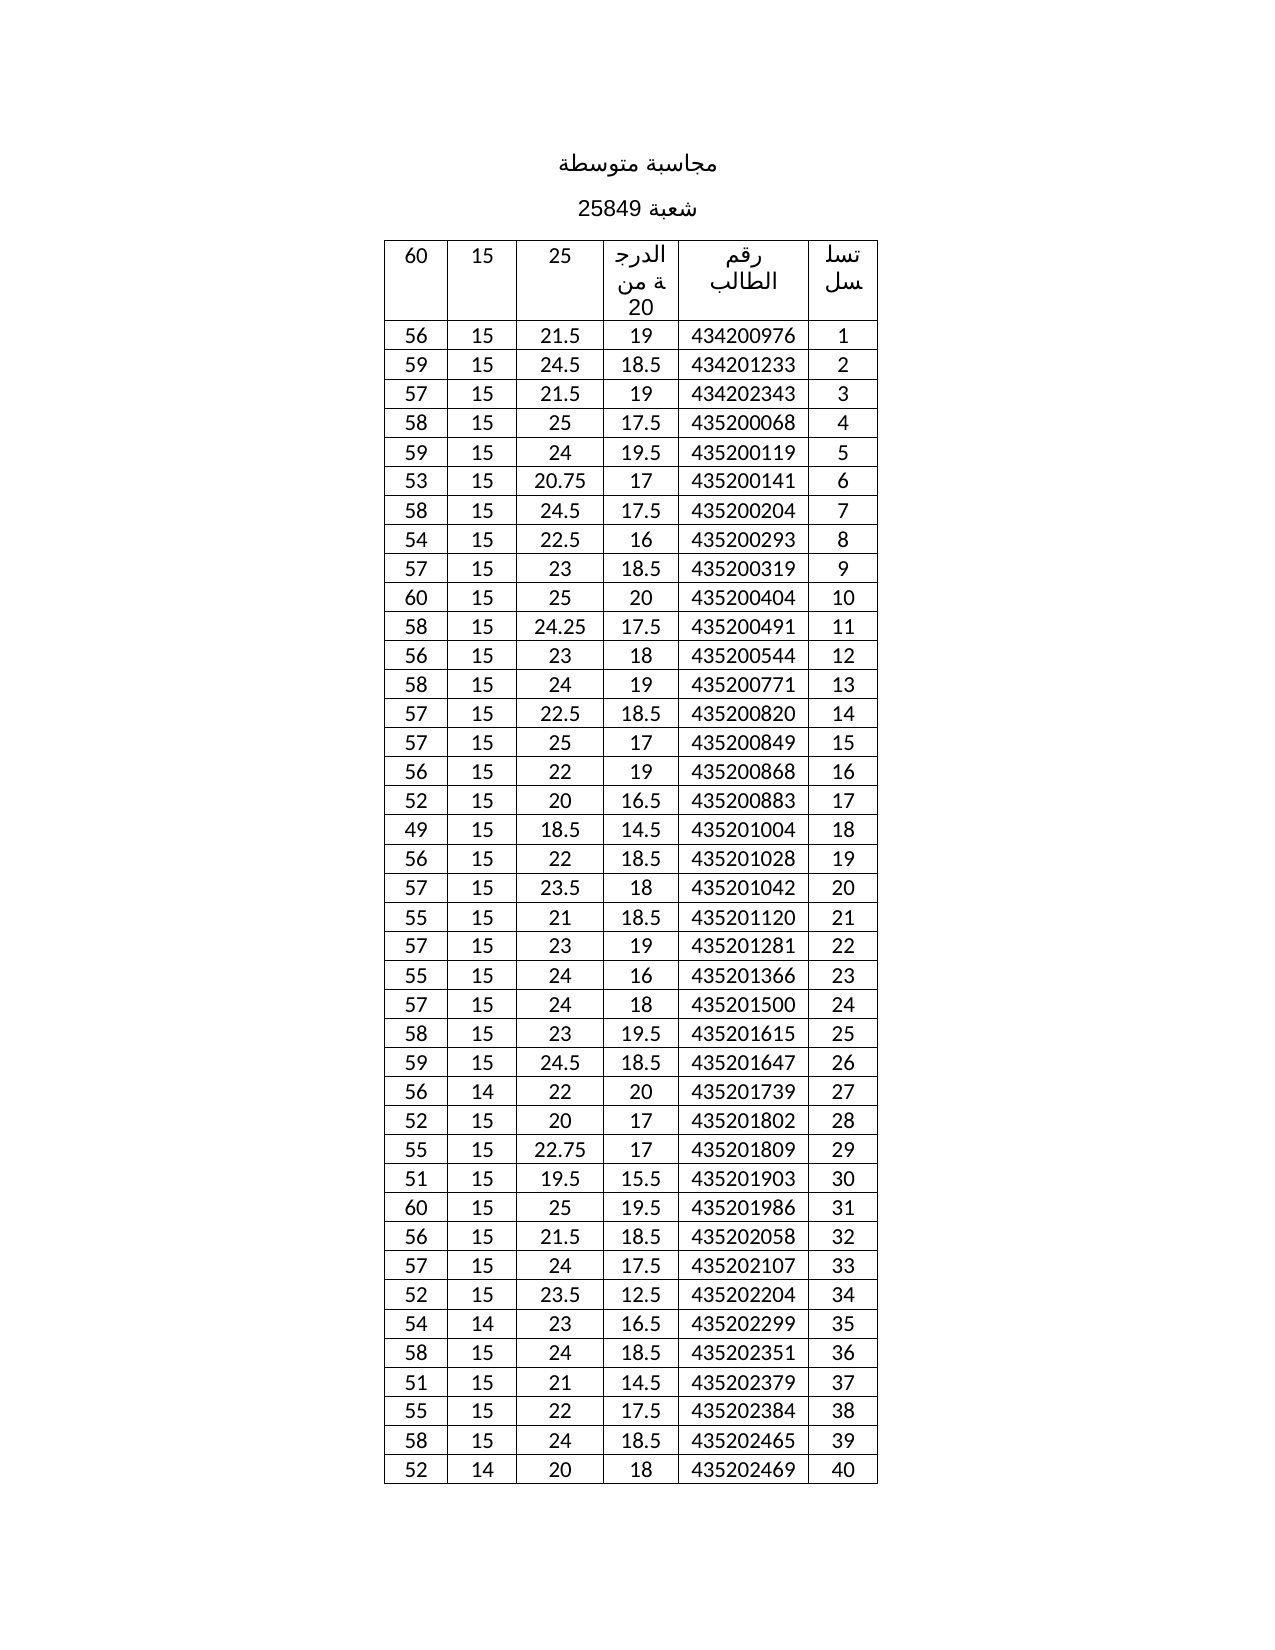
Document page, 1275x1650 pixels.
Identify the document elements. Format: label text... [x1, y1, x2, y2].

table_cell 31 [809, 1193, 877, 1221]
table_cell 11 [809, 612, 877, 640]
table_cell 4 [809, 409, 877, 437]
table_cell 19 [604, 932, 678, 960]
table_cell 52 [385, 1455, 447, 1483]
table_cell 52 [385, 1280, 447, 1308]
table_cell 57 [385, 932, 447, 960]
table_cell 29 [809, 1135, 877, 1163]
table_cell 19 [604, 380, 678, 407]
table_cell 24 [517, 1339, 603, 1367]
table_cell 435202299 [679, 1310, 808, 1337]
table_cell 22.75 [517, 1135, 603, 1163]
table_cell 20 [809, 874, 877, 902]
table_cell 32 [809, 1222, 877, 1250]
table_cell 15 [448, 786, 516, 814]
table_cell 20 [604, 1077, 678, 1105]
table_cell 24.5 [517, 496, 603, 524]
table_cell 15 [448, 990, 516, 1018]
table_cell 25 [517, 728, 603, 756]
table_cell 435202058 [679, 1222, 808, 1250]
table_cell 435202351 [679, 1339, 808, 1367]
table_cell 57 [385, 990, 447, 1018]
table_cell 435200491 [679, 612, 808, 640]
table_header 25 [517, 241, 603, 320]
table_cell 18.5 [604, 699, 678, 727]
table_cell 15 [448, 1106, 516, 1134]
table_cell 435200404 [679, 583, 808, 611]
table_cell 15 [448, 409, 516, 437]
table_cell 15 [448, 554, 516, 582]
table_cell 18.5 [604, 1339, 678, 1367]
table_cell 17.5 [604, 1251, 678, 1279]
table_cell 435200319 [679, 554, 808, 582]
table_cell 18 [604, 874, 678, 902]
table_cell 15 [448, 1048, 516, 1076]
table_header الدرجة من 20 [604, 241, 678, 320]
table_cell 435202204 [679, 1280, 808, 1308]
table_cell 435201903 [679, 1164, 808, 1192]
table_cell 51 [385, 1164, 447, 1192]
table_cell 23 [517, 1019, 603, 1047]
table_cell 58 [385, 409, 447, 437]
table_cell 15 [448, 1397, 516, 1425]
table_cell 435200771 [679, 670, 808, 698]
table_cell 23 [517, 641, 603, 669]
table_cell 15 [448, 350, 516, 378]
table_cell 18.5 [604, 845, 678, 872]
table_cell 57 [385, 699, 447, 727]
table_cell 18.5 [604, 1426, 678, 1454]
table_cell 10 [809, 583, 877, 611]
table_header 60 [385, 241, 447, 320]
table_cell 19.5 [604, 1019, 678, 1047]
table_cell 18.5 [604, 1048, 678, 1076]
table_cell 19 [604, 757, 678, 785]
table_cell 35 [809, 1310, 877, 1337]
table_cell 16 [604, 961, 678, 989]
table_cell 435201802 [679, 1106, 808, 1134]
table_cell 435200119 [679, 438, 808, 466]
table_cell 17 [604, 1106, 678, 1134]
table_cell 435201004 [679, 815, 808, 843]
table_cell 24.5 [517, 350, 603, 378]
table_cell 15 [448, 1193, 516, 1221]
table_cell 435202379 [679, 1368, 808, 1396]
table_cell 24 [517, 670, 603, 698]
table_cell 58 [385, 612, 447, 640]
table_cell 57 [385, 1251, 447, 1279]
table_cell 19.5 [517, 1164, 603, 1192]
table_cell 23.5 [517, 874, 603, 902]
table_cell 24 [517, 1426, 603, 1454]
table_cell 24 [517, 1251, 603, 1279]
table_cell 58 [385, 1019, 447, 1047]
table_cell 17.5 [604, 1397, 678, 1425]
table_cell 20 [604, 583, 678, 611]
table_cell 435200068 [679, 409, 808, 437]
table_cell 435200868 [679, 757, 808, 785]
table_cell 14 [448, 1455, 516, 1483]
table_cell 57 [385, 874, 447, 902]
table_cell 13 [809, 670, 877, 698]
table_cell 22 [517, 1077, 603, 1105]
table_cell 21.5 [517, 380, 603, 407]
table_cell 15 [448, 1339, 516, 1367]
table_cell 1 [809, 321, 877, 349]
table_cell 19 [604, 670, 678, 698]
table_cell 14 [448, 1077, 516, 1105]
table_cell 15 [448, 757, 516, 785]
table_cell 57 [385, 380, 447, 407]
table_cell 15 [809, 728, 877, 756]
table_cell 15 [448, 699, 516, 727]
table_cell 24.5 [517, 1048, 603, 1076]
table_cell 55 [385, 1397, 447, 1425]
table_cell 435200544 [679, 641, 808, 669]
table_cell 21 [809, 903, 877, 931]
table_cell 435201500 [679, 990, 808, 1018]
table_cell 15 [448, 1222, 516, 1250]
table_cell 18 [604, 641, 678, 669]
table_cell 435200820 [679, 699, 808, 727]
table_cell 56 [385, 321, 447, 349]
table_cell 24 [517, 438, 603, 466]
table_cell 54 [385, 525, 447, 553]
table_cell 3 [809, 380, 877, 407]
table_cell 17.5 [604, 409, 678, 437]
table_cell 28 [809, 1106, 877, 1134]
table_cell 16 [604, 525, 678, 553]
table_cell 8 [809, 525, 877, 553]
table_cell 15 [448, 815, 516, 843]
table_cell 23.5 [517, 1280, 603, 1308]
table_cell 22.5 [517, 525, 603, 553]
table_cell 49 [385, 815, 447, 843]
table_cell 20.75 [517, 467, 603, 495]
table_cell 55 [385, 961, 447, 989]
table_cell 14.5 [604, 1368, 678, 1396]
table_cell 435201028 [679, 845, 808, 872]
table_cell 22.5 [517, 699, 603, 727]
table_cell 7 [809, 496, 877, 524]
table_cell 19.5 [604, 438, 678, 466]
table_cell 15 [448, 932, 516, 960]
table_cell 20 [517, 786, 603, 814]
table_cell 24 [809, 990, 877, 1018]
table_cell 20 [517, 1106, 603, 1134]
table_cell 22 [517, 757, 603, 785]
table_cell 56 [385, 757, 447, 785]
table_cell 434201233 [679, 350, 808, 378]
table_cell 15 [448, 380, 516, 407]
table_cell 56 [385, 845, 447, 872]
table_cell 58 [385, 1426, 447, 1454]
table_cell 52 [385, 786, 447, 814]
table_cell 15 [448, 874, 516, 902]
table_cell 25 [517, 1193, 603, 1221]
table_cell 52 [385, 1106, 447, 1134]
table_cell 14 [448, 1310, 516, 1337]
table_cell 23 [517, 1310, 603, 1337]
table_cell 15.5 [604, 1164, 678, 1192]
table_cell 9 [809, 554, 877, 582]
table_cell 12.5 [604, 1280, 678, 1308]
table_cell 15 [448, 438, 516, 466]
table_cell 40 [809, 1455, 877, 1483]
table_cell 24 [517, 990, 603, 1018]
table_cell 435201366 [679, 961, 808, 989]
table_cell 435201042 [679, 874, 808, 902]
table_cell 15 [448, 1368, 516, 1396]
table_cell 14.5 [604, 815, 678, 843]
table_cell 24.25 [517, 612, 603, 640]
table_cell 15 [448, 525, 516, 553]
table_cell 15 [448, 728, 516, 756]
table_cell 435201986 [679, 1193, 808, 1221]
table_cell 17 [604, 467, 678, 495]
table_cell 15 [448, 467, 516, 495]
table_cell 27 [809, 1077, 877, 1105]
table_cell 55 [385, 1135, 447, 1163]
table_cell 15 [448, 1251, 516, 1279]
table_cell 17 [809, 786, 877, 814]
table_cell 15 [448, 1164, 516, 1192]
table_cell 15 [448, 903, 516, 931]
table_cell 56 [385, 641, 447, 669]
text شعبة 25849 [150, 195, 1125, 221]
table_cell 51 [385, 1368, 447, 1396]
table_cell 434202343 [679, 380, 808, 407]
table_cell 435201647 [679, 1048, 808, 1076]
table_cell 19.5 [604, 1193, 678, 1221]
table_cell 435201739 [679, 1077, 808, 1105]
table_cell 17.5 [604, 496, 678, 524]
table_cell 435200141 [679, 467, 808, 495]
table_cell 18 [604, 990, 678, 1018]
table_cell 17 [604, 728, 678, 756]
table_cell 15 [448, 321, 516, 349]
table_cell 21 [517, 1368, 603, 1396]
table_cell 24 [517, 961, 603, 989]
table_cell 30 [809, 1164, 877, 1192]
table_cell 15 [448, 1135, 516, 1163]
table_cell 15 [448, 1019, 516, 1047]
table_cell 18 [809, 815, 877, 843]
table_cell 53 [385, 467, 447, 495]
table_cell 434200976 [679, 321, 808, 349]
table_cell 60 [385, 583, 447, 611]
table_cell 435201615 [679, 1019, 808, 1047]
table_cell 25 [809, 1019, 877, 1047]
table_cell 16 [809, 757, 877, 785]
table_cell 435202469 [679, 1455, 808, 1483]
table_header رقم الطالب [679, 241, 808, 320]
table_cell 39 [809, 1426, 877, 1454]
table_cell 22 [517, 1397, 603, 1425]
table_cell 33 [809, 1251, 877, 1279]
table_cell 16.5 [604, 1310, 678, 1337]
table_cell 22 [809, 932, 877, 960]
table_cell 57 [385, 728, 447, 756]
table_cell 26 [809, 1048, 877, 1076]
table_cell 435201809 [679, 1135, 808, 1163]
table_cell 12 [809, 641, 877, 669]
table_cell 15 [448, 1280, 516, 1308]
table_cell 57 [385, 554, 447, 582]
table_cell 435201120 [679, 903, 808, 931]
table_cell 5 [809, 438, 877, 466]
table_cell 21.5 [517, 1222, 603, 1250]
table_cell 18 [604, 1455, 678, 1483]
table_cell 19 [604, 321, 678, 349]
table_cell 435202107 [679, 1251, 808, 1279]
table_cell 435202384 [679, 1397, 808, 1425]
table_cell 58 [385, 496, 447, 524]
table_cell 36 [809, 1339, 877, 1367]
table_cell 15 [448, 583, 516, 611]
table_cell 59 [385, 350, 447, 378]
table_cell 15 [448, 612, 516, 640]
table_cell 15 [448, 496, 516, 524]
table_cell 435200883 [679, 786, 808, 814]
table_cell 435200293 [679, 525, 808, 553]
table_cell 60 [385, 1193, 447, 1221]
table_cell 38 [809, 1397, 877, 1425]
table_cell 54 [385, 1310, 447, 1337]
table_cell 19 [809, 845, 877, 872]
table_cell 18.5 [604, 350, 678, 378]
table_cell 58 [385, 670, 447, 698]
table_cell 15 [448, 1426, 516, 1454]
table_cell 23 [809, 961, 877, 989]
table_cell 16.5 [604, 786, 678, 814]
table_cell 23 [517, 932, 603, 960]
table_cell 15 [448, 845, 516, 872]
table_cell 18.5 [604, 903, 678, 931]
table_cell 59 [385, 438, 447, 466]
table_cell 435201281 [679, 932, 808, 960]
table_cell 435200849 [679, 728, 808, 756]
table_cell 25 [517, 409, 603, 437]
table_cell 58 [385, 1339, 447, 1367]
table_cell 18.5 [604, 554, 678, 582]
table_cell 17.5 [604, 612, 678, 640]
table_cell 56 [385, 1222, 447, 1250]
table_cell 2 [809, 350, 877, 378]
table_cell 18.5 [604, 1222, 678, 1250]
table_cell 25 [517, 583, 603, 611]
table_cell 22 [517, 845, 603, 872]
table_cell 56 [385, 1077, 447, 1105]
table_cell 18.5 [517, 815, 603, 843]
table_cell 21 [517, 903, 603, 931]
table_cell 435202465 [679, 1426, 808, 1454]
table_cell 37 [809, 1368, 877, 1396]
table_cell 15 [448, 641, 516, 669]
table_cell 21.5 [517, 321, 603, 349]
table_cell 14 [809, 699, 877, 727]
table_cell 15 [448, 961, 516, 989]
table_cell 17 [604, 1135, 678, 1163]
table_cell 55 [385, 903, 447, 931]
table_header تسلسل [809, 241, 877, 320]
table_cell 20 [517, 1455, 603, 1483]
table_cell 435200204 [679, 496, 808, 524]
table_cell 59 [385, 1048, 447, 1076]
table_header 15 [448, 241, 516, 320]
table_cell 15 [448, 670, 516, 698]
text مجاسبة متوسطة [150, 150, 1125, 176]
table_cell 23 [517, 554, 603, 582]
table_cell 6 [809, 467, 877, 495]
table_cell 34 [809, 1280, 877, 1308]
